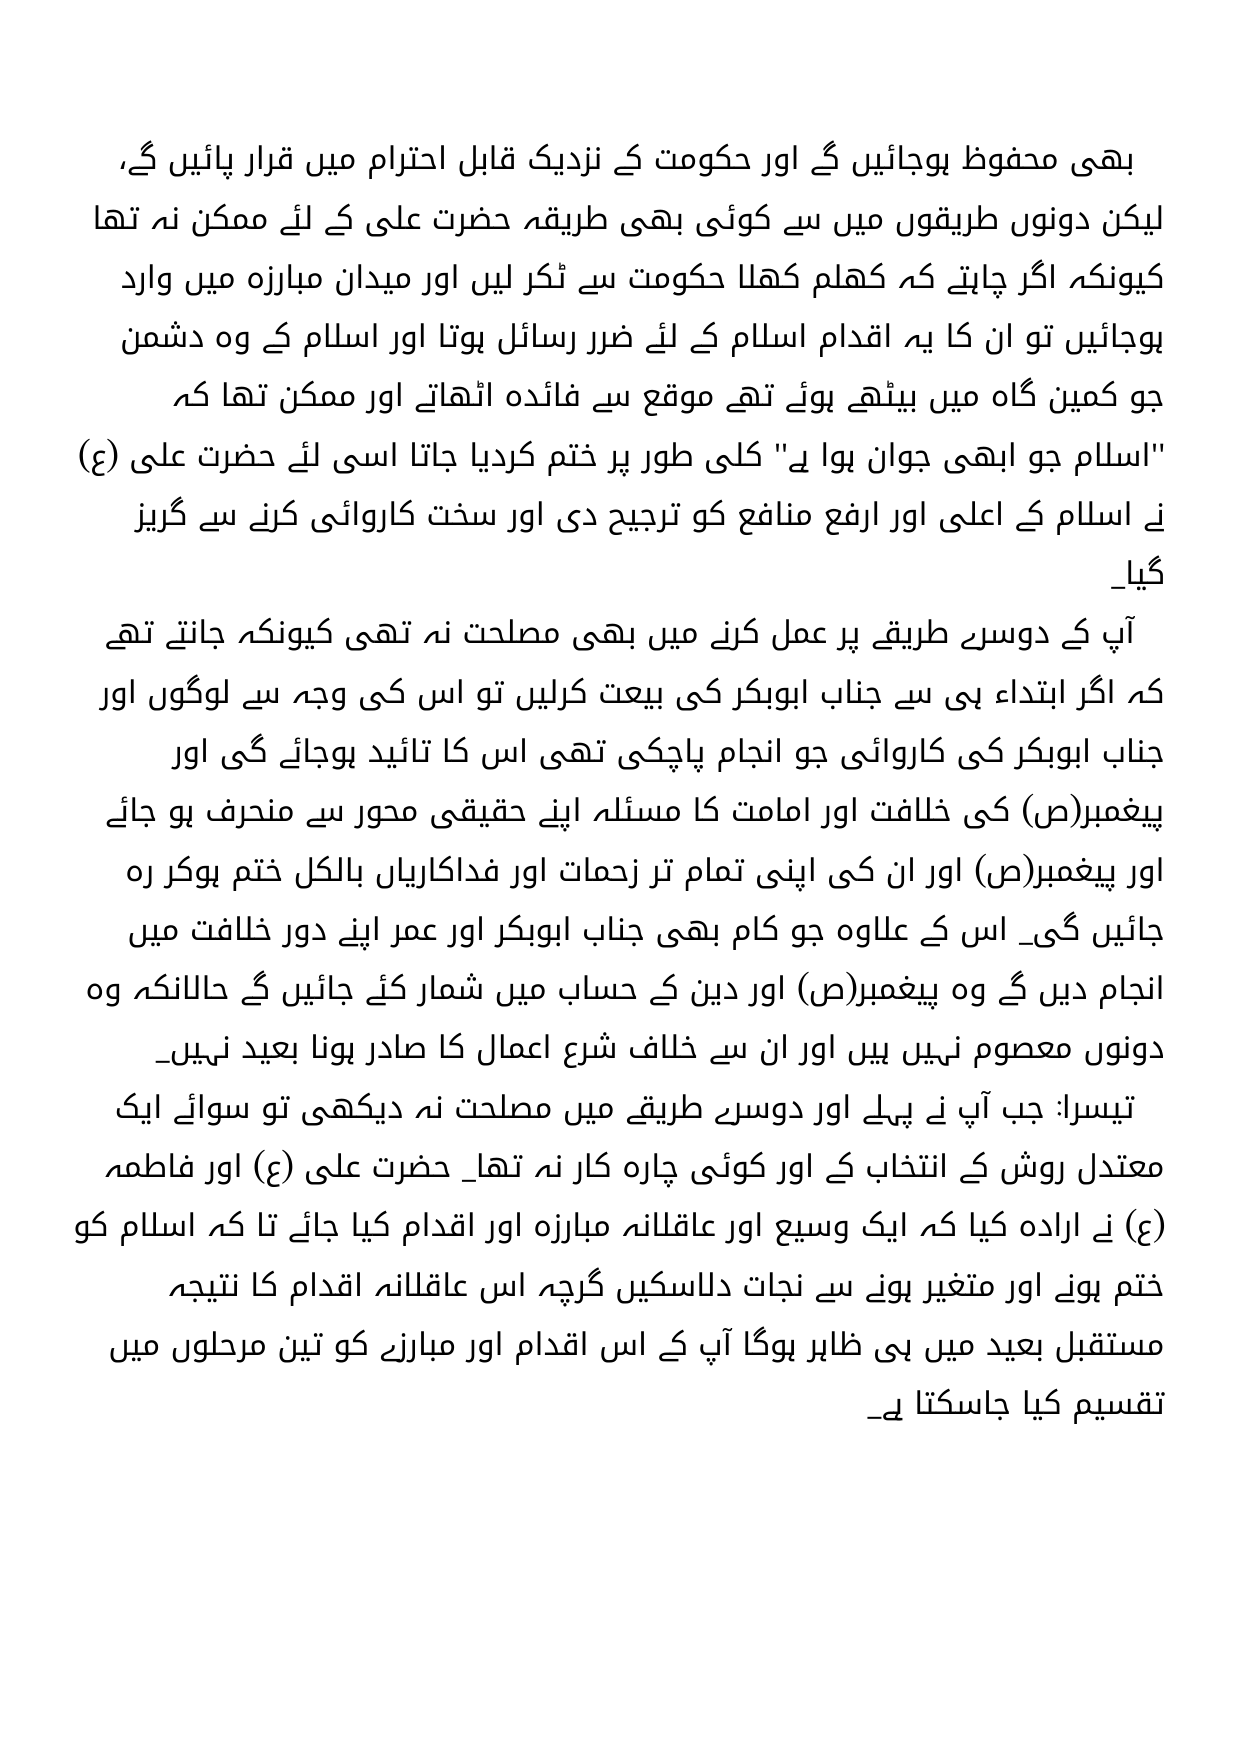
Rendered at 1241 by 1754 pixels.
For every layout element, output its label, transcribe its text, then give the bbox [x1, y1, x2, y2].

text آپ کے دوسرے طریقے پر عمل کرنے میں بھی مصلحت نہ تھی کیونکہ جانتے تھے کہ اگر ابتداء ہی سے جناب ابوبکر کی بیعت کرلیں تو اس کی وجہ سے لوگوں اور جناب ابوبکر کی کاروائی جو انجام پاچکی تھی اس کا تائید ہوجائے گی اور پیغمبر(ص) کی خلافت اور امامت کا مسئلہ اپنے حقیقی محور سے منحرف ہو جائے اور پیغمبر(ص) اور ان کی اپنی تمام تر زحمات اور فداکاریاں بالکل ختم ہوکر رہ جائیں گی_ اس کے علاوہ جو کام بھی جناب ابوبکر اور عمر اپنے دور خلافت میں انجام دیں گے وہ پیغمبر(ص) اور دین کے حساب میں شمار کئے جائیں گے حالانکہ وہ دونوں معصوم نہیں ہیں اور ان سے خلاف شرع اعمال کا صادر ہونا بعید نہیں_ [75, 604, 1165, 1078]
text تیسرا: جب آپ نے پہلے اور دوسرے طریقے میں مصلحت نہ دیکھی تو سوائے ایک معتدل روش کے انتخاب کے اور کوئی چارہ کار نہ تھا_ حضرت علی (ع) اور فاطمہ (ع) نے ارادہ کیا کہ ایک وسیع اور عاقلانہ مبارزہ اور اقدام کیا جائے تا کہ اسلام کو ختم ہونے اور متغیر ہونے سے نجات دلاسکیں گرچہ اس عاقلانہ اقدام کا نتیجہ مستقبل بعید میں ہی ظاہر ہوگا آپ کے اس اقدام اور مبارزے کو تین مرحلوں میں تقسیم کیا جاسکتا ہے_ [75, 1078, 1165, 1434]
text بھی محفوظ ہوجائیں گے اور حکومت کے نزدیک قابل احترام میں قرار پائیں گے، لیکن دونوں طریقوں میں سے کوئی بھی طریقہ حضرت علی کے لئے ممکن نہ تھا کیونکہ اگر چاہتے کہ کھلم کھلا حکومت سے ٹکر لیں اور میدان مبارزہ میں وارد ہوجائیں تو ان کا یہ اقدام اسلام کے لئے ضرر رسائل ہوتا اور اسلام کے وہ دشمن جو کمین گاہ میں بیٹھے ہوئے تھے موقع سے فائدہ اٹھاتے اور ممکن تھا کہ ''اسلام جو ابھی جوان ہوا ہے'' کلی طور پر ختم کردیا جاتا اسی لئے حضرت علی (ع) نے اسلام کے اعلی اور ارفع منافع کو ترجیح دی اور سخت کاروائی کرنے سے گریز گیا_ [75, 130, 1165, 604]
